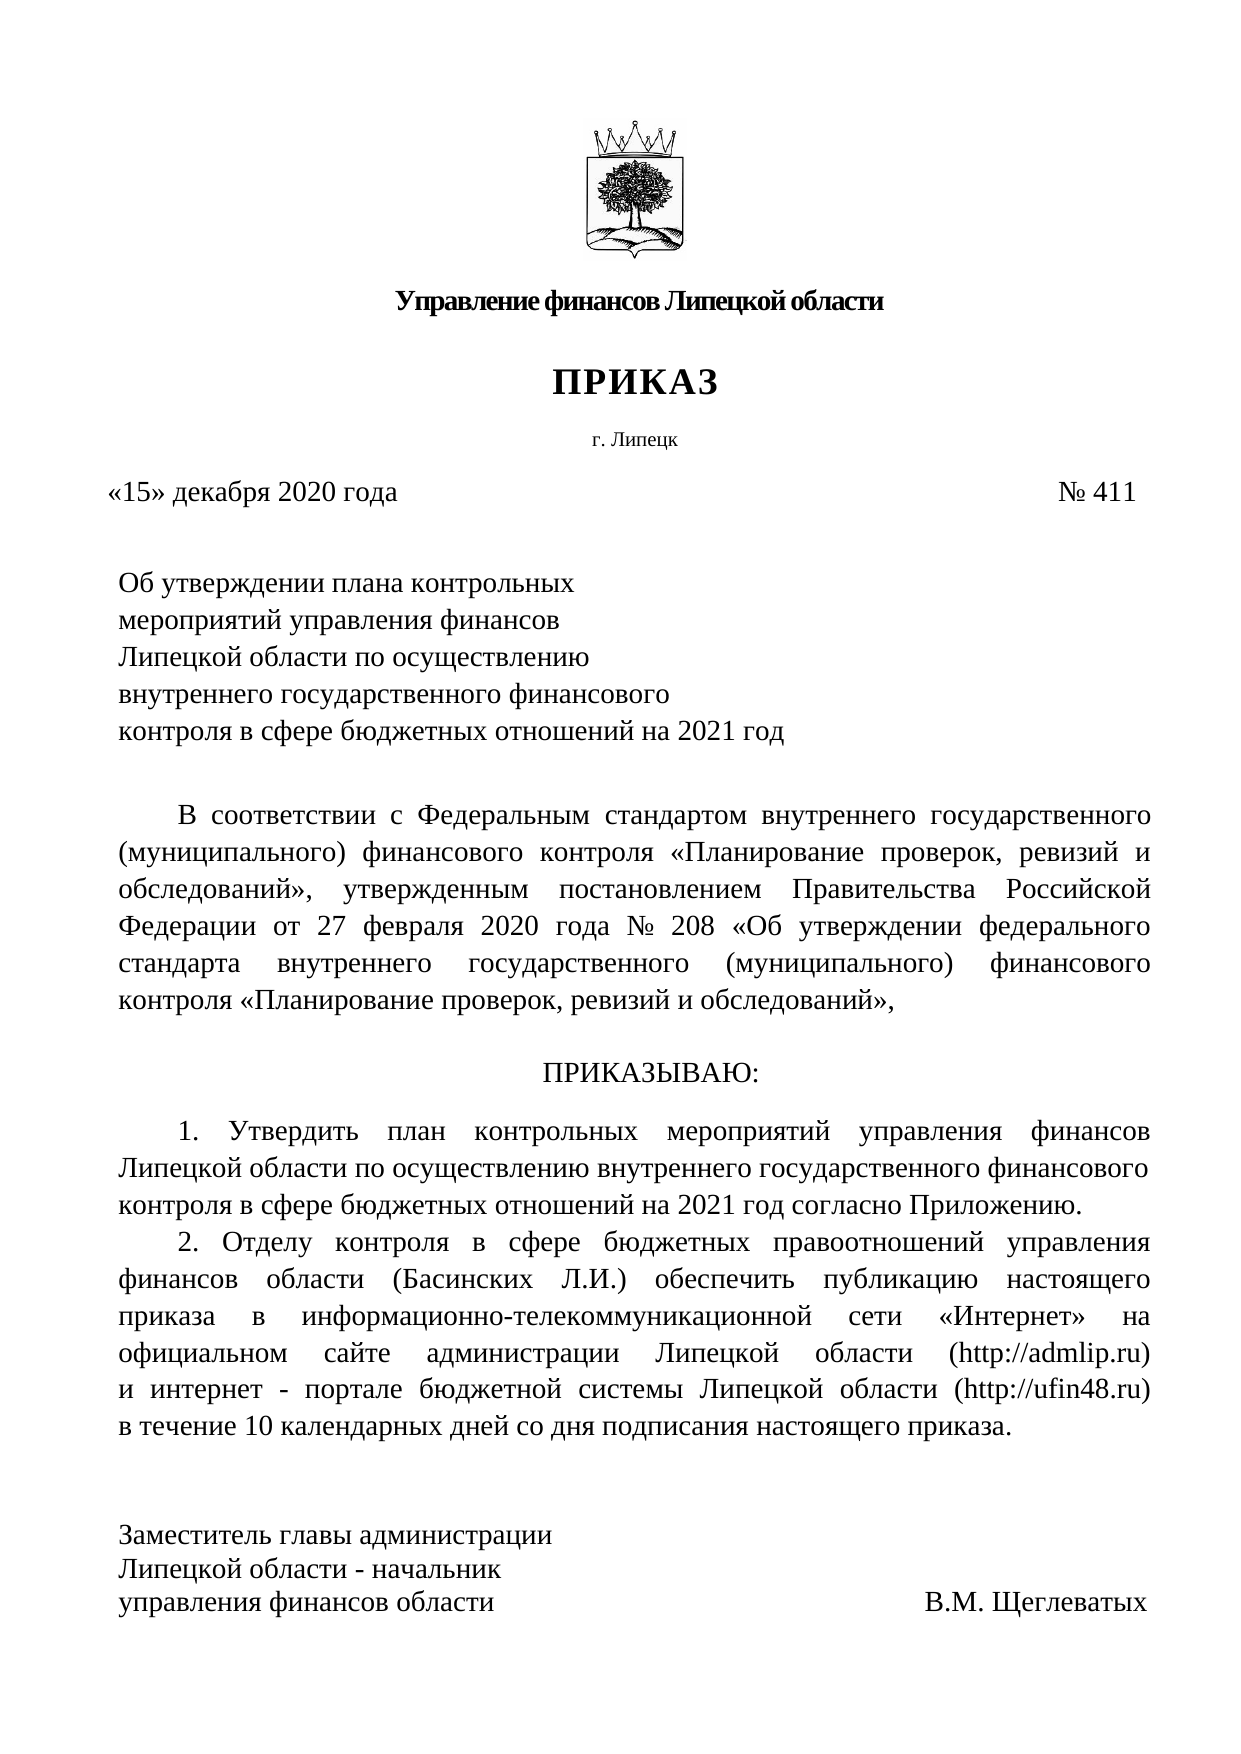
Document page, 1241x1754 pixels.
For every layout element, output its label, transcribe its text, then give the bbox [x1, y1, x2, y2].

text г. Липецк [118, 427, 1152, 451]
text контроля в сфере бюджетных отношений на 2021 год [118, 713, 1152, 747]
table_header № 411 [624, 475, 1152, 508]
text контроля в сфере бюджетных отношений на 2021 год согласно Приложению. [118, 1187, 1152, 1221]
text управления финансов области В.М. Щеглеватых [118, 1584, 1152, 1618]
text ПРИКАЗ [118, 359, 1152, 403]
picture [582, 118, 688, 261]
text 2. Отделу контроля в сфере бюджетных правоотношений управления финансов области (Басинских Л.И.) обеспечить публикацию настоящего приказа в информационно-телекоммуникационной сети «Интернет» на официальном сайте администрации Липецкой области (http://admlip.ru) и интернет - портале бюджетной системы Липецкой области (http://ufin48.ru) в течение 10 календарных дней со дня подписания настоящего приказа. [118, 1224, 1152, 1442]
table_header «15» декабря 2020 года [96, 475, 624, 508]
text Липецкой области - начальник [118, 1551, 1152, 1584]
text В соответствии с Федеральным стандартом внутреннего государственного (муниципального) финансового контроля «Планирование проверок, ревизий и обследований», утвержденным постановлением Правительства Российской Федерации от 27 февраля 2020 года № 208 «Об утверждении федерального стандарта внутреннего государственного (муниципального) финансового контроля «Планирование проверок, ревизий и обследований», [118, 797, 1152, 1015]
text Заместитель главы администрации [118, 1517, 1152, 1551]
text мероприятий управления финансов [118, 602, 1152, 636]
text Липецкой области по осуществлению [118, 639, 1152, 673]
text Об утверждении плана контрольных [118, 566, 1152, 599]
text 1. Утвердить план контрольных мероприятий управления финансов Липецкой области по осуществлению внутреннего государственного финансового [118, 1113, 1152, 1184]
text внутреннего государственного финансового [118, 676, 1152, 710]
text ПРИКАЗЫВАЮ: [118, 1056, 1152, 1089]
text Управление финансов Липецкой области [118, 284, 1162, 316]
